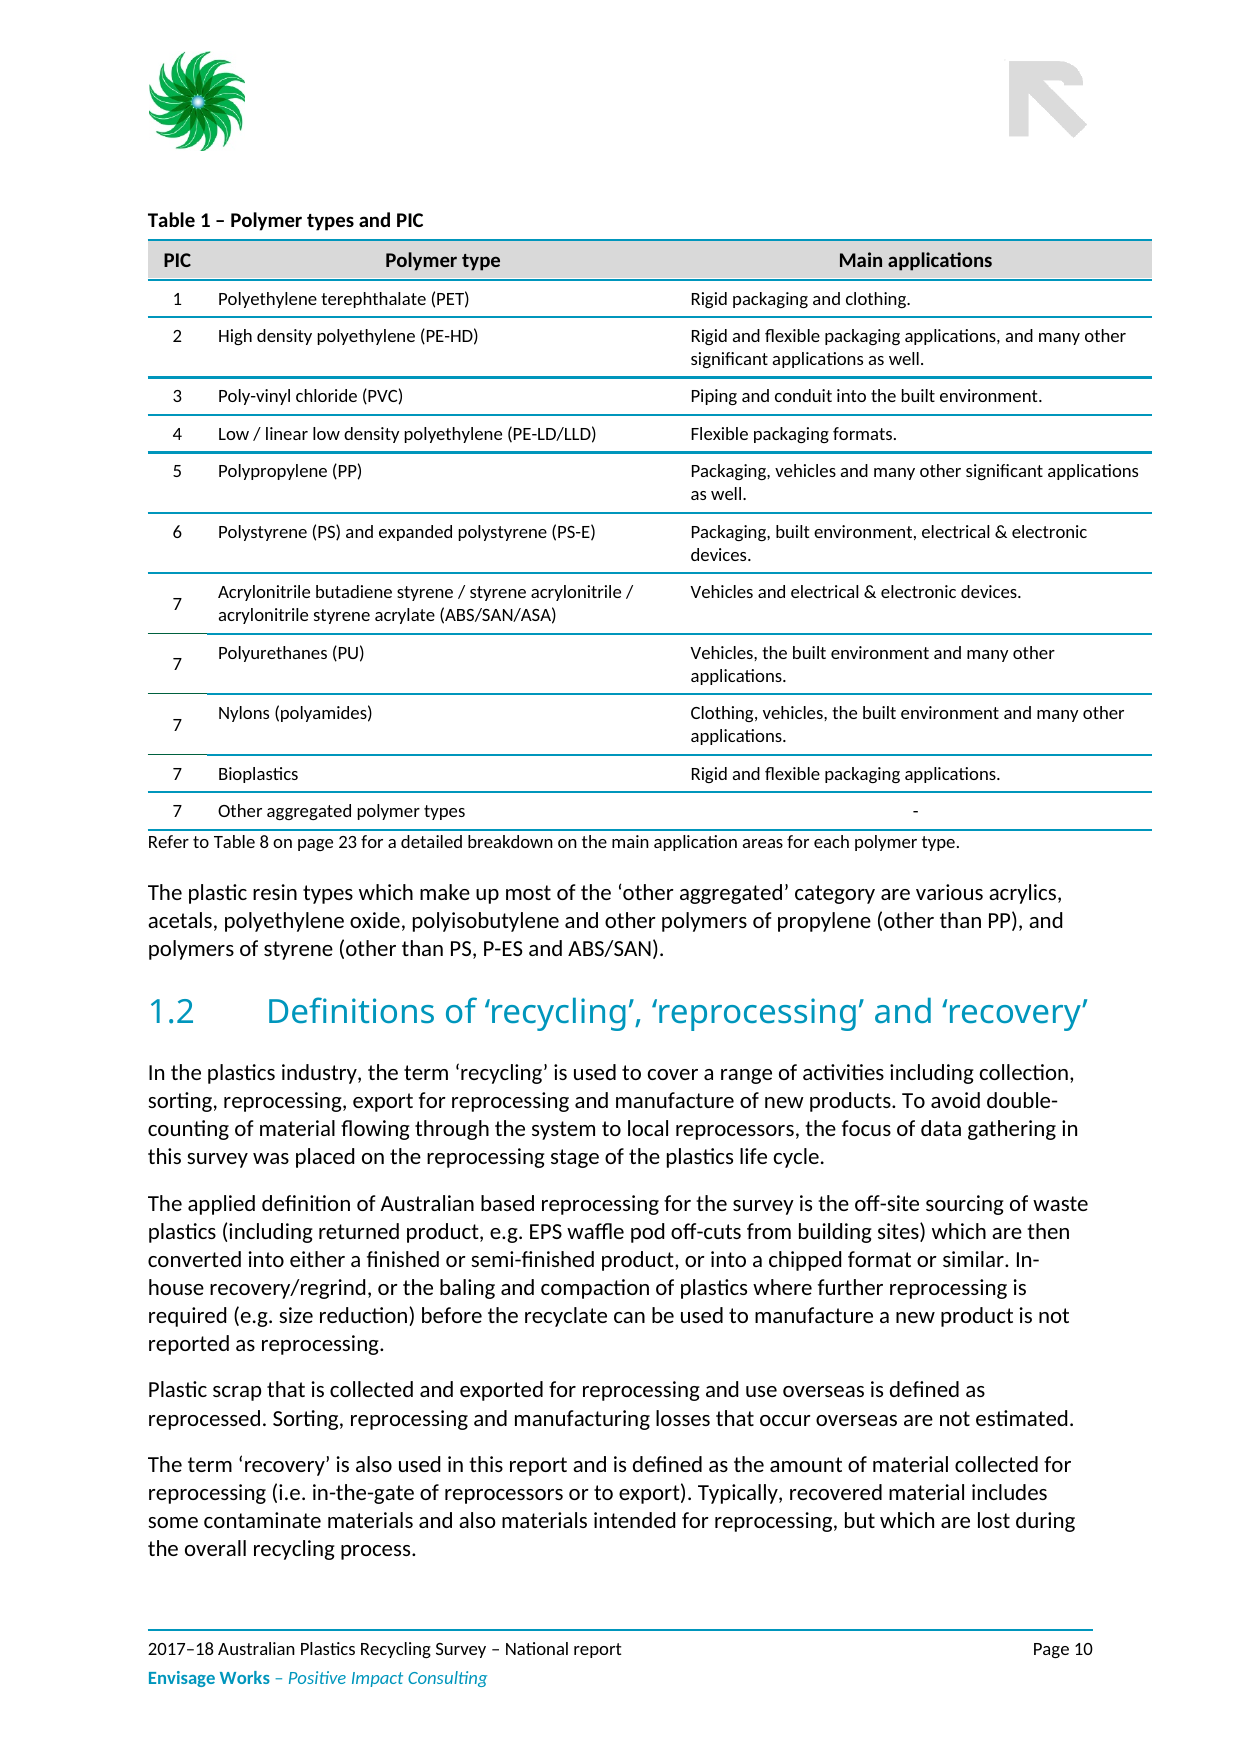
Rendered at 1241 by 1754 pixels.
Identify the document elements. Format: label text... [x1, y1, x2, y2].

table_cell 6 [148, 514, 207, 572]
subtitle Definitions of ‘recycling’, ‘reprocessing’ and ‘recovery’ [148, 987, 1092, 1033]
table_cell 4 [148, 416, 207, 451]
table_cell Rigid and flexible packaging applications, and many other significant applications as well. [679, 318, 1152, 376]
text Plastic scrap that is collected and exported for reprocessing and use overseas is defined as reprocessed. Sorting, reprocessing and manufacturing losses that occur overseas are not estimated. [148, 1376, 1092, 1432]
table_cell Nylons (polyamides) [207, 695, 679, 753]
table_cell 1 [148, 281, 207, 316]
table_header Main applications [679, 241, 1152, 278]
text The plastic resin types which make up most of the ‘other aggregated’ category are various acrylics, acetals, polyethylene oxide, polyisobutylene and other polymers of propylene (other than PP), and polymers of styrene (other than PS, P-ES and ABS/SAN). [148, 878, 1092, 962]
table_cell 7 [148, 634, 207, 693]
table_cell Piping and conduit into the built environment. [679, 379, 1152, 414]
table_header Polymer type [207, 241, 679, 278]
table_cell Clothing, vehicles, the built environment and many other applications. [679, 695, 1152, 753]
table_cell Rigid packaging and clothing. [679, 281, 1152, 316]
table_cell Rigid and flexible packaging applications. [679, 756, 1152, 791]
table_cell 7 [148, 755, 207, 791]
table_cell 7 [148, 574, 207, 633]
table_cell Vehicles and electrical & electronic devices. [679, 574, 1152, 633]
table_cell Polyethylene terephthalate (PET) [207, 281, 679, 316]
table_cell Vehicles, the built environment and many other applications. [679, 635, 1152, 693]
text The term ‘recovery’ is also used in this report and is defined as the amount of material collected for reprocessing (i.e. in-the-gate of reprocessors or to export). Typically, recovered material includes some contaminate materials and also materials intended for reprocessing, but which are lost during the overall recycling process. [148, 1450, 1092, 1562]
table_cell 2 [148, 318, 207, 376]
text In the plastics industry, the term ‘recycling’ is used to cover a range of activities including collection, sorting, reprocessing, export for reprocessing and manufacture of new products. To avoid double-counting of material flowing through the system to local reprocessors, the focus of data gathering in this survey was placed on the reprocessing stage of the plastics life cycle. [148, 1058, 1092, 1170]
table_cell Poly-vinyl chloride (PVC) [207, 379, 679, 414]
table_cell Bioplastics [207, 756, 679, 791]
table_cell 5 [148, 454, 207, 512]
table_cell Polypropylene (PP) [207, 454, 679, 512]
table_cell 7 [148, 793, 207, 828]
table_cell Polystyrene (PS) and expanded polystyrene (PS-E) [207, 514, 679, 572]
table_cell Packaging, built environment, electrical & electronic devices. [679, 514, 1152, 572]
table_cell 7 [148, 694, 207, 753]
text The applied definition of Australian based reprocessing for the survey is the off-site sourcing of waste plastics (including returned product, e.g. EPS waffle pod off-cuts from building sites) which are then converted into either a finished or semi-finished product, or into a chipped format or similar. In-house recovery/regrind, or the baling and compaction of plastics where further reprocessing is required (e.g. size reduction) before the recyclate can be used to manufacture a new product is not reported as reprocessing. [148, 1189, 1092, 1357]
table_cell Other aggregated polymer types [207, 793, 679, 828]
table_cell - [679, 793, 1152, 828]
table_cell Polyurethanes (PU) [207, 635, 679, 693]
text Table 1 – Polymer types and PIC [148, 207, 1092, 232]
table_header PIC [148, 241, 207, 278]
table_cell Low / linear low density polyethylene (PE-LD/LLD) [207, 416, 679, 451]
table_cell Packaging, vehicles and many other significant applications as well. [679, 454, 1152, 512]
picture [1004, 59, 1091, 141]
table_cell High density polyethylene (PE-HD) [207, 318, 679, 376]
table_cell 3 [148, 379, 207, 414]
table_cell Flexible packaging formats. [679, 416, 1152, 451]
text Refer to Table 8 on page 23 for a detailed breakdown on the main application areas for each polymer type. [148, 831, 1092, 853]
table_cell Acrylonitrile butadiene styrene / styrene acrylonitrile / acrylonitrile styrene acrylate (ABS/SAN/ASA) [207, 574, 679, 633]
picture [147, 51, 245, 149]
